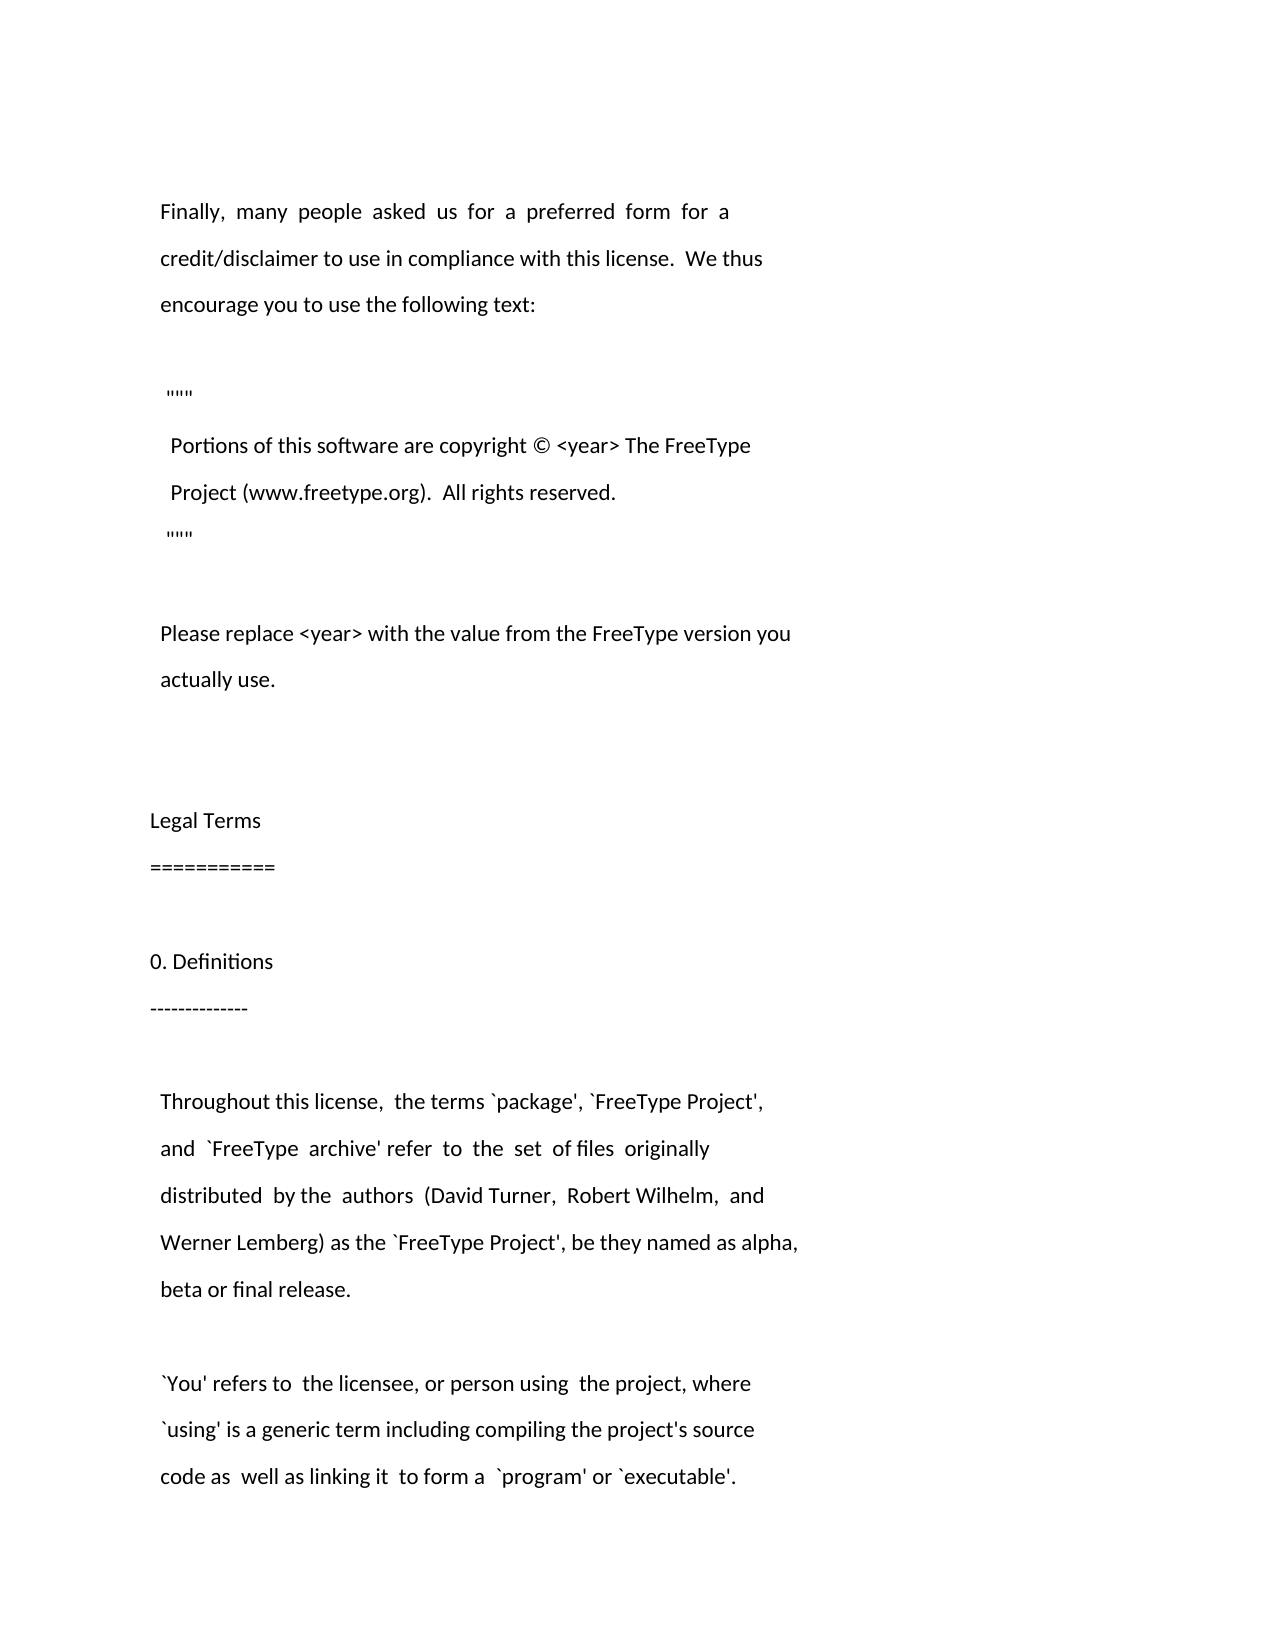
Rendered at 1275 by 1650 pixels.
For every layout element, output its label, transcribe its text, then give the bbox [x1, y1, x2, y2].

text =========== [150, 853, 1125, 881]
text Throughout this license, the terms `package', `FreeType Project', [150, 1087, 1125, 1116]
text -------------- [150, 994, 1125, 1022]
text encourage you to use the following text: [150, 291, 1125, 319]
text distributed by the authors (David Turner, Robert Wilhelm, and [150, 1181, 1125, 1209]
text credit/disclaimer to use in compliance with this license. We thus [150, 244, 1125, 272]
text Portions of this software are copyright © <year> The FreeType [150, 431, 1125, 459]
text 0. Definitions [150, 947, 1125, 975]
text `You' refers to the licensee, or person using the project, where [150, 1369, 1125, 1397]
text """ [150, 384, 1125, 412]
text Werner Lemberg) as the `FreeType Project', be they named as alpha, [150, 1228, 1125, 1256]
text Finally, many people asked us for a preferred form for a [150, 197, 1125, 225]
text code as well as linking it to form a `program' or `executable'. [150, 1462, 1125, 1491]
text Legal Terms [150, 806, 1125, 834]
text Please replace <year> with the value from the FreeType version you [150, 619, 1125, 647]
text """ [150, 525, 1125, 553]
text actually use. [150, 666, 1125, 694]
text Project (www.freetype.org). All rights reserved. [150, 478, 1125, 506]
text `using' is a generic term including compiling the project's source [150, 1416, 1125, 1444]
text and `FreeType archive' refer to the set of files originally [150, 1134, 1125, 1162]
text beta or final release. [150, 1275, 1125, 1303]
